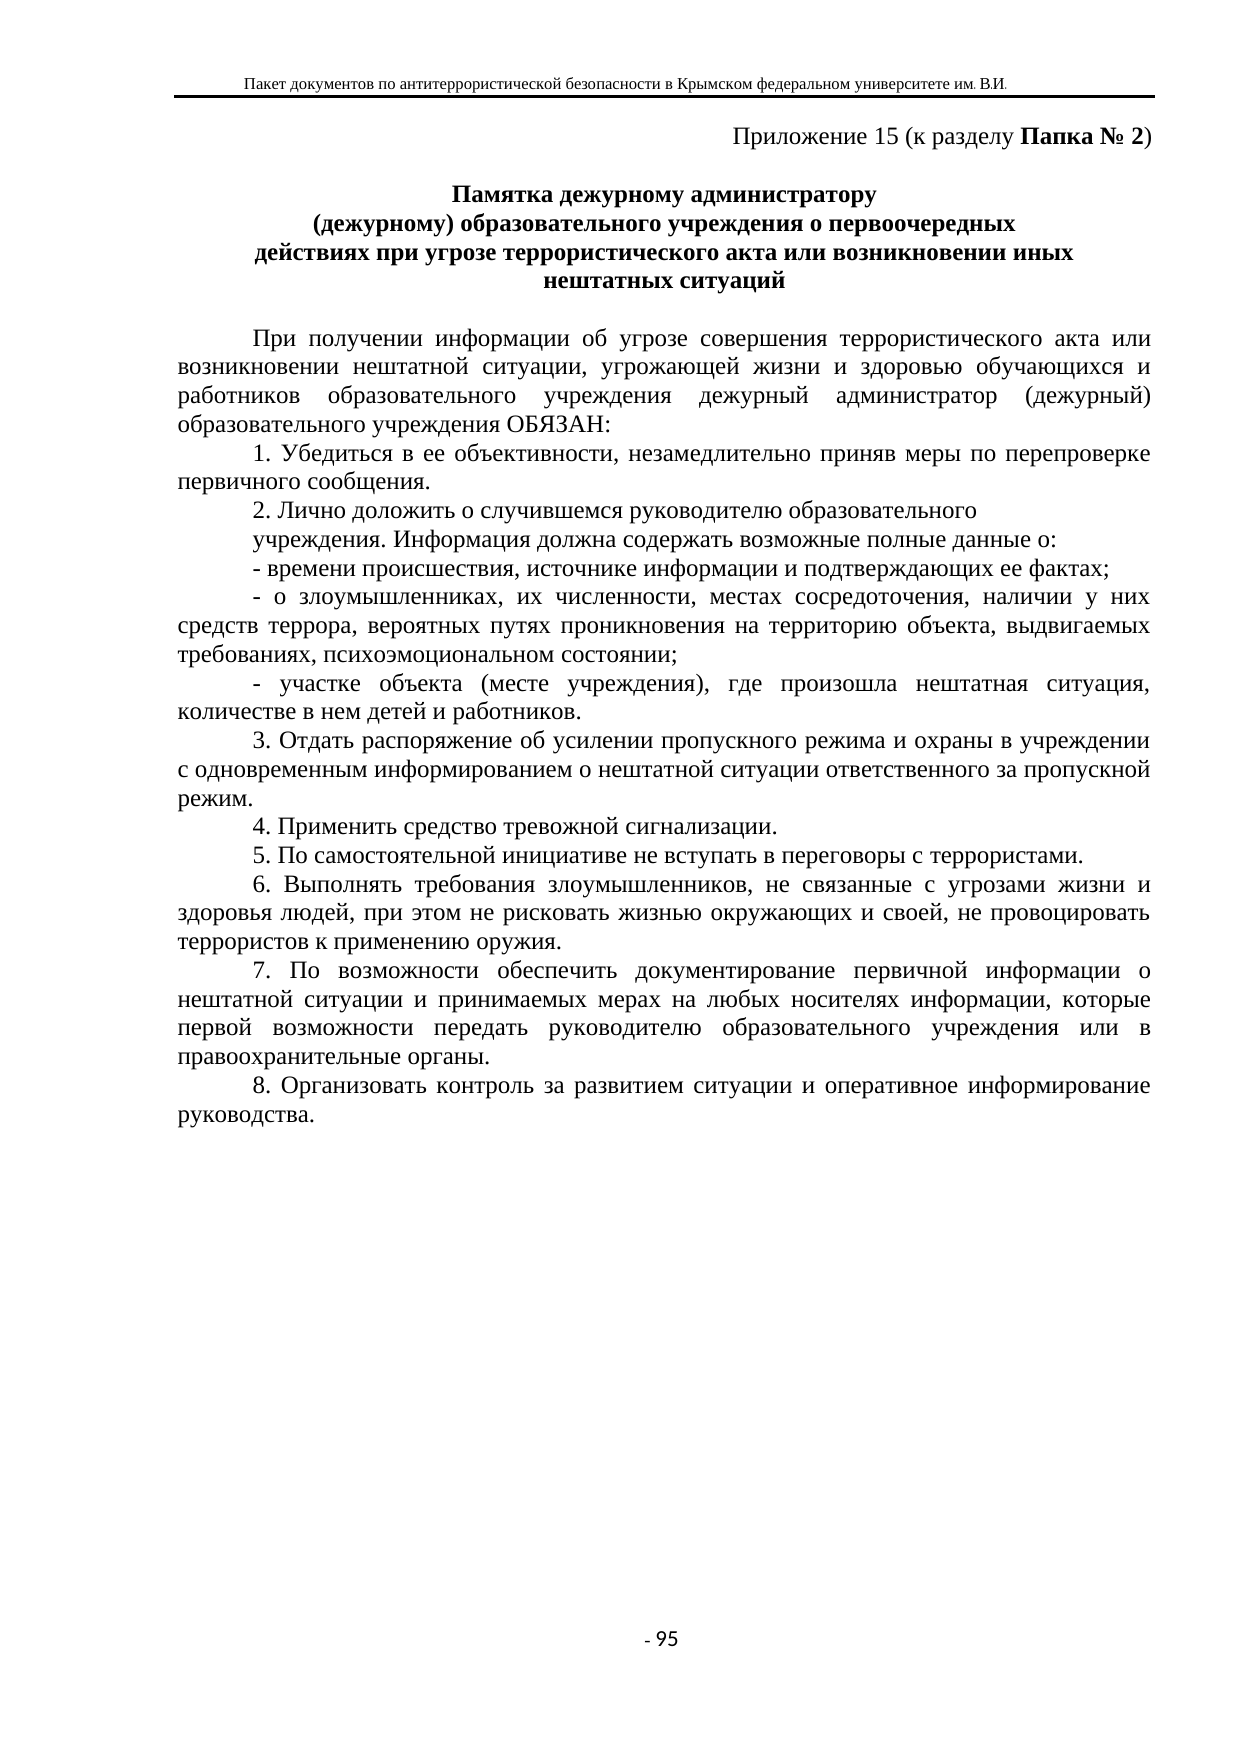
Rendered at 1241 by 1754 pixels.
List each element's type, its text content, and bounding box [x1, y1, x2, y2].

text Памятка дежурному администратору [306, 179, 1022, 208]
list Убедиться в ее объективности, незамедлительно приняв меры по перепроверке первичного сообщения. [177, 438, 1151, 495]
text (дежурному) образовательного учреждения о первоочередных действиях при угрозе террористического акта или возникновении иных нештатных ситуаций [252, 208, 1077, 294]
list Применить средство тревожной сигнализации. [252, 811, 1167, 840]
list Отдать распоряжение об усилении пропускного режима и охраны в учреждении с одновременным информированием о нештатной ситуации ответственного за пропускной режим. [177, 725, 1151, 811]
text При получении информации об угрозе совершения террористического акта или возникновении нештатной ситуации, угрожающей жизни и здоровью обучающихся и работников образовательного учреждения дежурный администратор (дежурный) образовательного учреждения ОБЯЗАН: [177, 323, 1152, 438]
list Организовать контроль за развитием ситуации и оперативное информирование руководства. [177, 1070, 1151, 1127]
list участке объекта (месте учреждения), где произошла нештатная ситуация, количестве в нем детей и работников. [177, 668, 1151, 725]
list Выполнять требования злоумышленников, не связанные с угрозами жизни и здоровья людей, при этом не рисковать жизнью окружающих и своей, не провоцировать террористов к применению оружия. [177, 869, 1152, 955]
list о злоумышленниках, их численности, местах сосредоточения, наличии у них средств террора, вероятных путях проникновения на территорию объекта, выдвигаемых требованиях, психоэмоциональном состоянии; [177, 581, 1151, 668]
list По самостоятельной инициативе не вступать в переговоры с террористами. [252, 840, 1167, 869]
list По возможности обеспечить документирование первичной информации о нештатной ситуации и принимаемых мерах на любых носителях информации, которые первой возможности передать руководителю образовательного учреждения или в правоохранительные органы. [177, 955, 1152, 1070]
list времени происшествия, источнике информации и подтверждающих ее фактах; [252, 553, 1167, 581]
list Лично доложить о случившемся руководителю образовательного учреждения. Информация должна содержать возможные полные данные о: [252, 495, 1117, 553]
